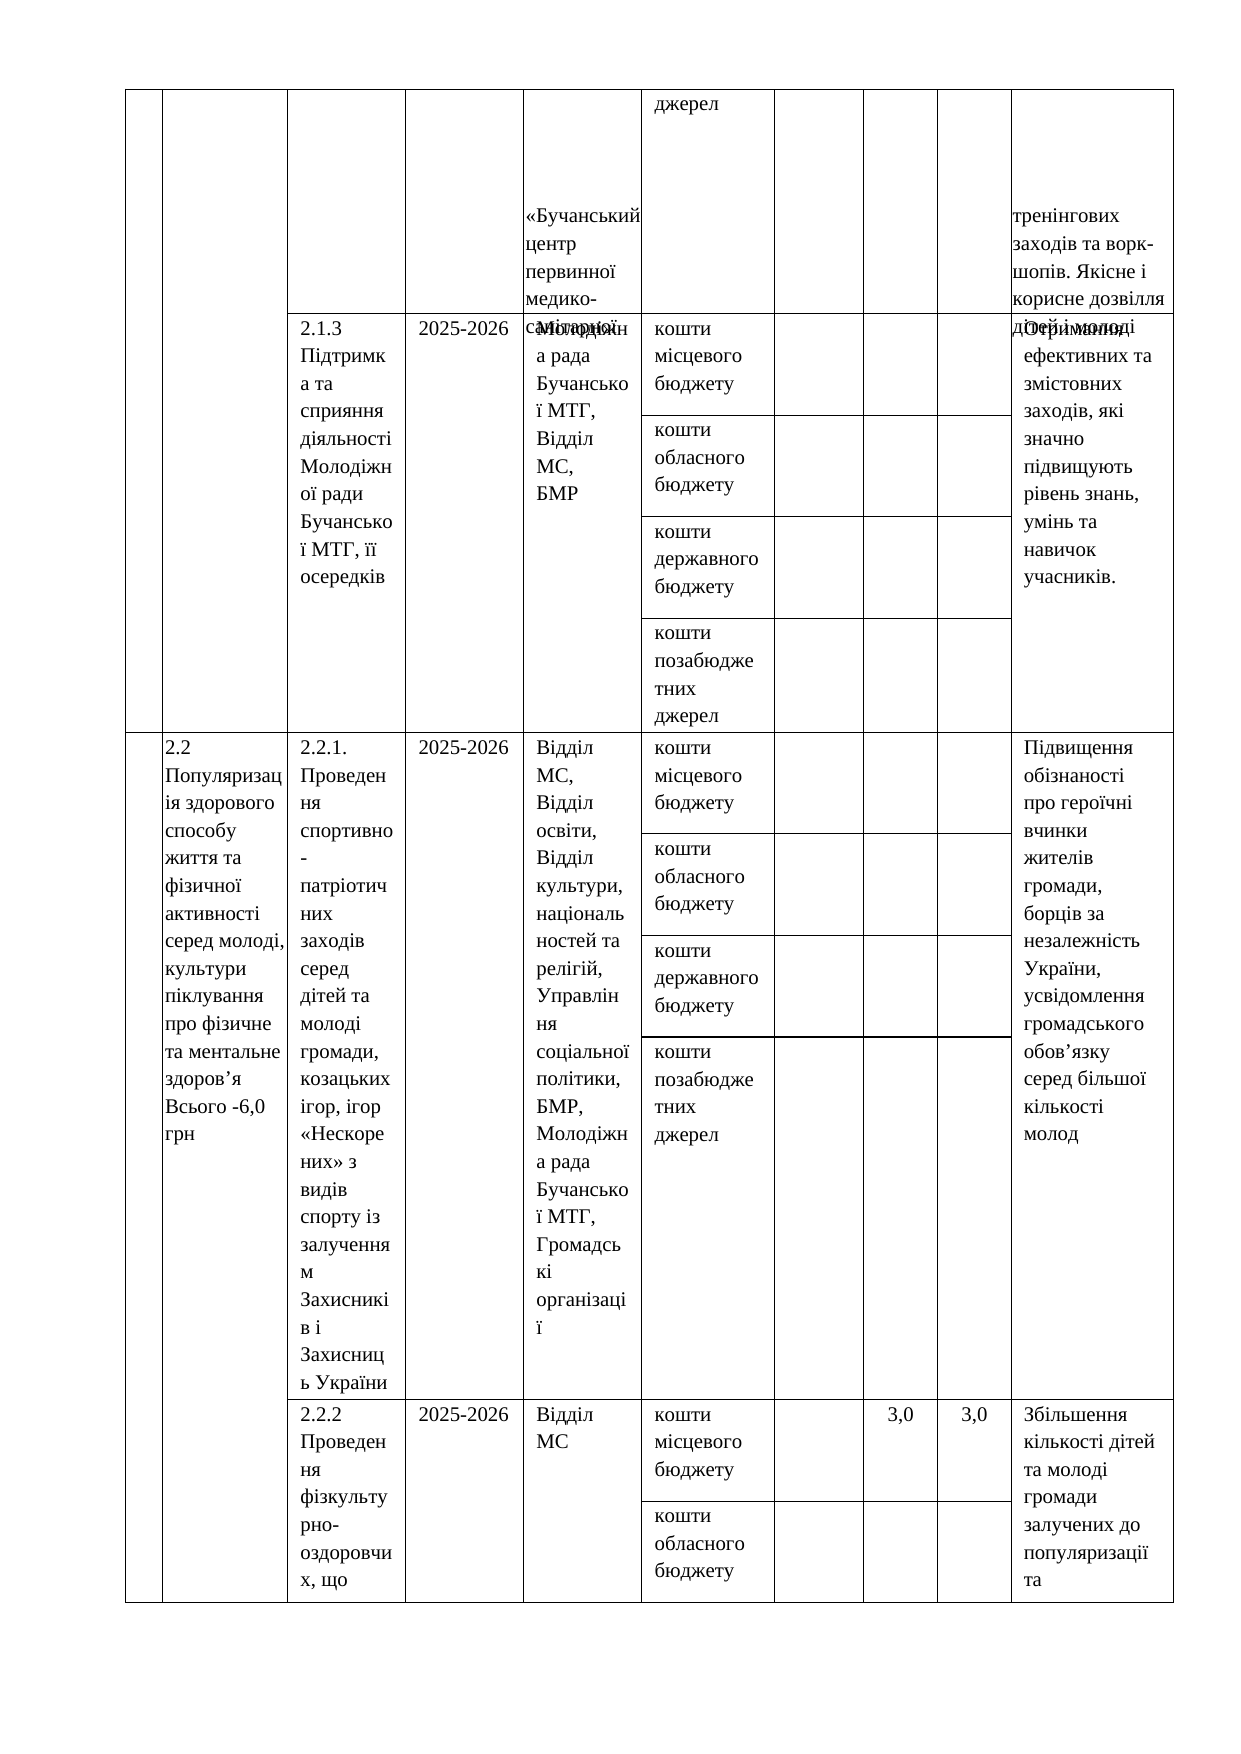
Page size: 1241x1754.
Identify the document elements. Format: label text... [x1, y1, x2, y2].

table_cell Збільшення кількості дітей та молоді громади залучених до популяризації та утвердження здорового способу життя, до оздоровчих занять [1012, 1400, 1173, 1602]
table_cell [864, 314, 937, 414]
table_cell [938, 619, 1011, 732]
table_cell [938, 1502, 1011, 1602]
table_cell [864, 733, 937, 833]
table_cell [775, 314, 863, 414]
table_cell [864, 1502, 937, 1602]
table_cell [775, 936, 863, 1036]
table_cell [938, 314, 1011, 414]
table_cell [775, 733, 863, 833]
table_cell [938, 90, 1011, 313]
table_cell кошти позабюджетних джерел [642, 619, 774, 732]
table_cell [775, 619, 863, 732]
table_cell [864, 936, 937, 1036]
table_cell 2.2.1. Проведення спортивно-патріотичних заходів серед дітей та молоді громади, козацьких ігор, ігор «Нескорених» з видів спорту із залученням Захисників і Захисниць України [288, 733, 405, 1399]
table_cell кошти обласного бюджету [642, 416, 774, 516]
table_cell [864, 90, 937, 313]
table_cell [642, 90, 774, 313]
table_cell [775, 1038, 863, 1399]
table_cell 2.2 Популяризація здорового способу життя та фізичної активності серед молоді, культури піклування про фізичне та ментальне здоров’я Всього -6,0 грн [163, 733, 287, 1602]
table_cell [775, 517, 863, 618]
table_cell [938, 416, 1011, 516]
table_cell [775, 834, 863, 935]
table_cell кошти позабюджетних джерел [642, 1038, 774, 1399]
table_cell кошти обласного бюджету [642, 834, 774, 935]
table_cell 3,0 [938, 1400, 1011, 1501]
table_cell кошти державного бюджету [642, 517, 774, 618]
table_cell кошти місцевого бюджету [642, 314, 774, 414]
table_cell [775, 90, 863, 313]
table_cell [864, 619, 937, 732]
table_cell Підвищення обізнаності про героїчні вчинки жителів громади, борців за незалежність України, усвідомлення громадського обов’язку серед більшої кількості молод [1012, 733, 1173, 1399]
table_cell [126, 733, 162, 1602]
table_cell кошти обласного бюджету [642, 1502, 774, 1602]
table_cell [938, 1038, 1011, 1399]
table_cell 2025-2026 [406, 1400, 523, 1602]
table_cell кошти державного бюджету [642, 936, 774, 1036]
table_cell [775, 416, 863, 516]
table_cell [864, 517, 937, 618]
table_cell [775, 1502, 863, 1602]
table_cell 2025-2026 [406, 314, 523, 732]
table_cell кошти місцевого бюджету [642, 1400, 774, 1501]
table_cell [864, 834, 937, 935]
table_cell [938, 733, 1011, 833]
table_cell [775, 1400, 863, 1501]
table_cell Отримання ефективних та змістовних заходів, які значно підвищують рівень знань, умінь та навичок учасників. [1012, 314, 1173, 732]
table_cell 2025-2026 [406, 733, 523, 1399]
table_cell Молодіжна рада Бучанської МТГ, Відділ МС, БМР [524, 314, 641, 732]
table_cell 2.2.2 Проведення фізкультурно-оздоровчих, що популяризують здоровий і безпечний спосіб життя та здоров’я, молоді, попередження захворювань, рухову активність молоді та дітей Бучанської громади [288, 1400, 405, 1602]
table_cell [864, 1038, 937, 1399]
table_cell кошти місцевого бюджету [642, 733, 774, 833]
table_cell 2.1.3 Підтримка та сприяння діяльності Молодіжної ради Бучанської МТГ, її осередків [288, 314, 405, 732]
table_cell Відділ МС, Відділ освіти, Відділ культури, національностей та релігій, Управління соціальної політики, БМР, Молодіжна рада Бучанської МТГ, Громадські організації [524, 733, 641, 1399]
table_cell Відділ МС [524, 1400, 641, 1602]
table_cell 3,0 [864, 1400, 937, 1501]
table_cell [938, 936, 1011, 1036]
table_cell [864, 416, 937, 516]
table_cell [938, 517, 1011, 618]
table_cell [938, 834, 1011, 935]
